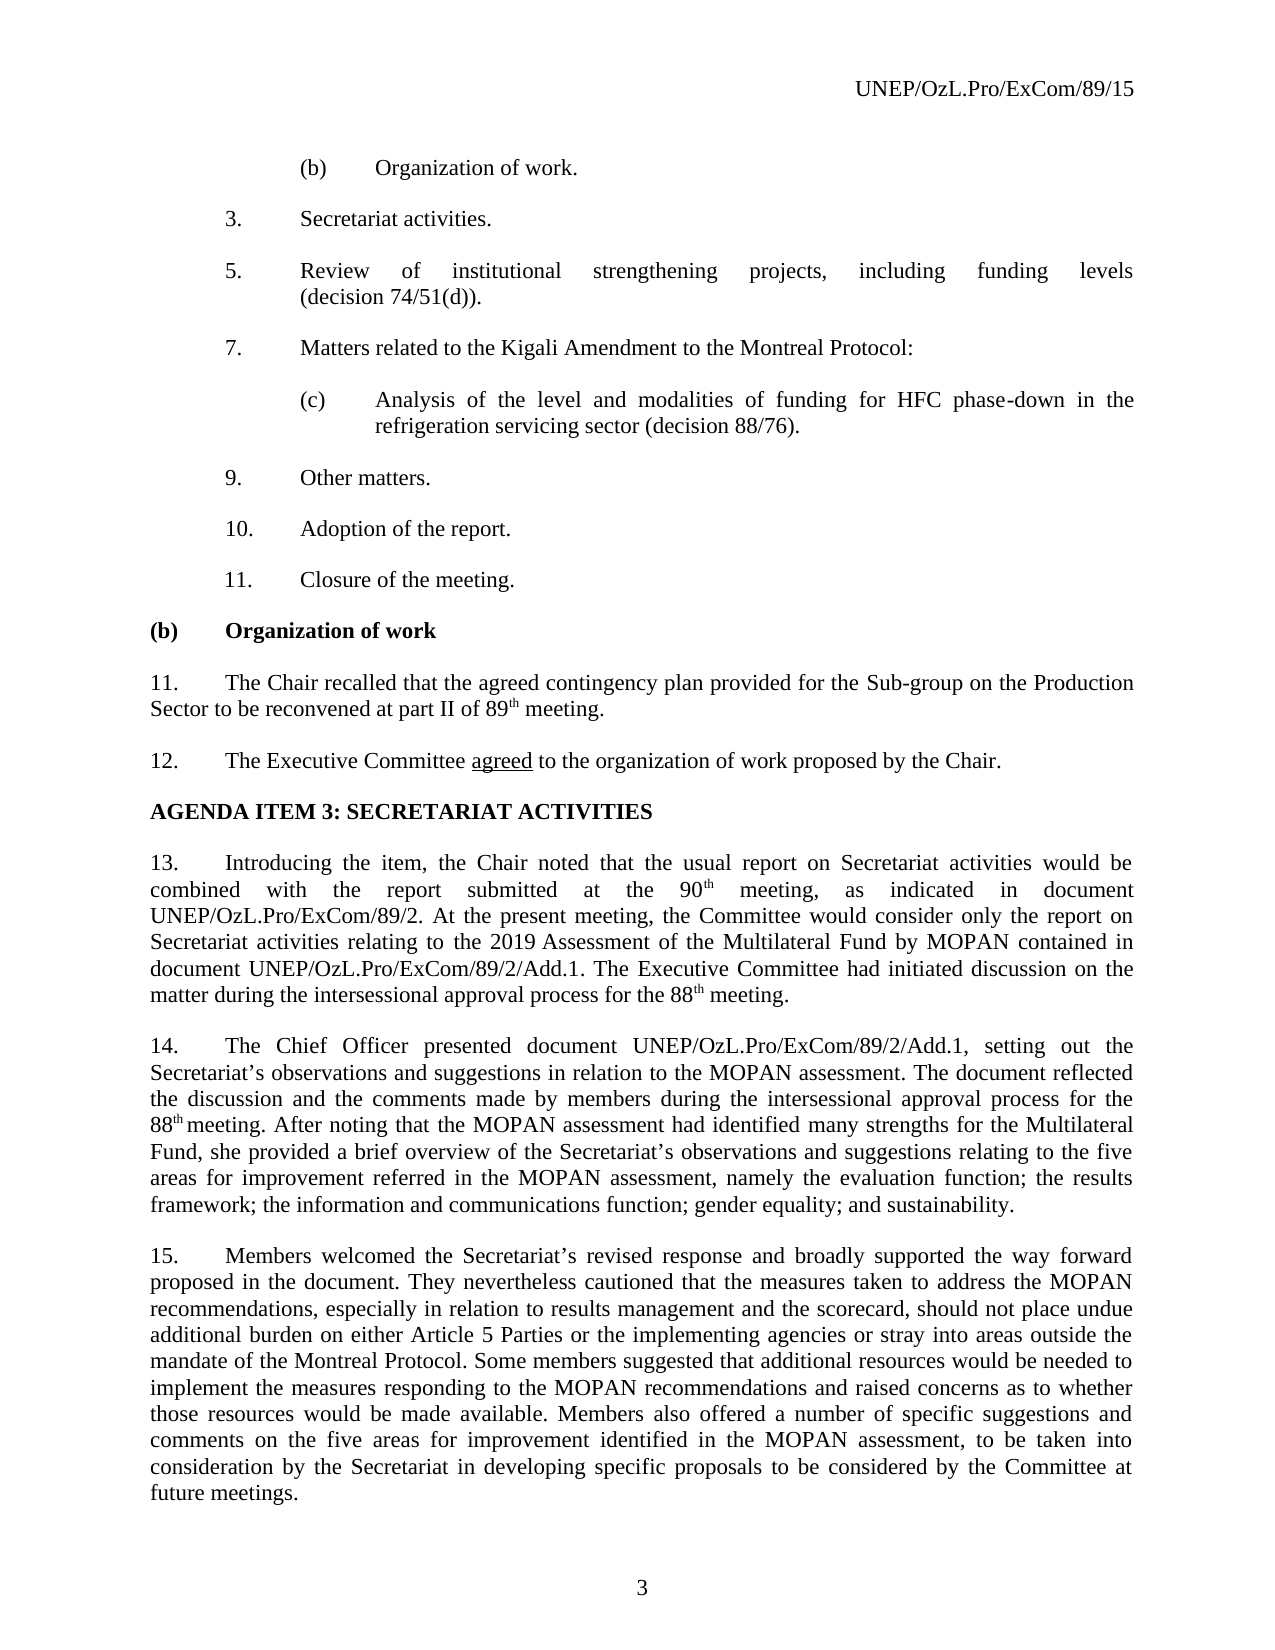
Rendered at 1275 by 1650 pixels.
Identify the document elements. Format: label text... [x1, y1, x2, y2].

subtitle (c) Analysis of the level and modalities of funding for HFC phase-down in the refrigeration servicing sector (decision 88/76). [300, 386, 1134, 438]
subtitle 7. Matters related to the Kigali Amendment to the Montreal Protocol: [150, 334, 1134, 361]
subtitle The Executive Committee agreed to the organization of work proposed by the Chair. [150, 747, 1134, 773]
subtitle 9. Other matters. [150, 463, 1134, 490]
subtitle (b) Organization of work. [225, 154, 1134, 180]
subtitle Members welcomed the Secretariat’s revised response and broadly supported the way forward proposed in the document. They nevertheless cautioned that the measures taken to address the MOPAN recommendations, especially in relation to results management and the scorecard, should not place undue additional burden on either Article 5 Parties or the implementing agencies or stray into areas outside the mandate of the Montreal Protocol. Some members suggested that additional resources would be needed to implement the measures responding to the MOPAN recommendations and raised concerns as to whether those resources would be made available. Members also offered a number of specific suggestions and comments on the five areas for improvement identified in the MOPAN assessment, to be taken into consideration by the Secretariat in developing specific proposals to be considered by the Committee at future meetings. [150, 1242, 1134, 1506]
subtitle (b) Organization of work [150, 618, 1134, 644]
subtitle AGENDA ITEM 3: SECRETARIAT ACTIVITIES [150, 798, 1134, 824]
subtitle The Chief Officer presented document UNEP/OzL.Pro/ExCom/89/2/Add.1, setting out the Secretariat’s observations and suggestions in relation to the MOPAN assessment. The document reflected the discussion and the comments made by members during the intersessional approval process for the 88th meeting. After noting that the MOPAN assessment had identified many strengths for the Multilateral Fund, she provided a brief overview of the Secretariat’s observations and suggestions relating to the five areas for improvement referred in the MOPAN assessment, namely the evaluation function; the results framework; the information and communications function; gender equality; and sustainability. [150, 1032, 1134, 1217]
subtitle 11. Closure of the meeting. [150, 566, 1134, 593]
subtitle 3. Secretariat activities. [150, 205, 1134, 232]
subtitle The Chair recalled that the agreed contingency plan provided for the Sub-group on the Production Sector to be reconvened at part II of 89th meeting. [150, 669, 1134, 722]
subtitle Introducing the item, the Chair noted that the usual report on Secretariat activities would be combined with the report submitted at the 90th meeting, as indicated in document UNEP/OzL.Pro/ExCom/89/2. At the present meeting, the Committee would consider only the report on Secretariat activities relating to the 2019 Assessment of the Multilateral Fund by MOPAN contained in document UNEP/OzL.Pro/ExCom/89/2/Add.1. The Executive Committee had initiated discussion on the matter during the intersessional approval process for the 88th meeting. [150, 849, 1134, 1007]
subtitle 5. Review of institutional strengthening projects, including funding levels (decision 74/51(d)). [225, 257, 1134, 309]
subtitle 10. Adoption of the report. [150, 515, 1134, 541]
